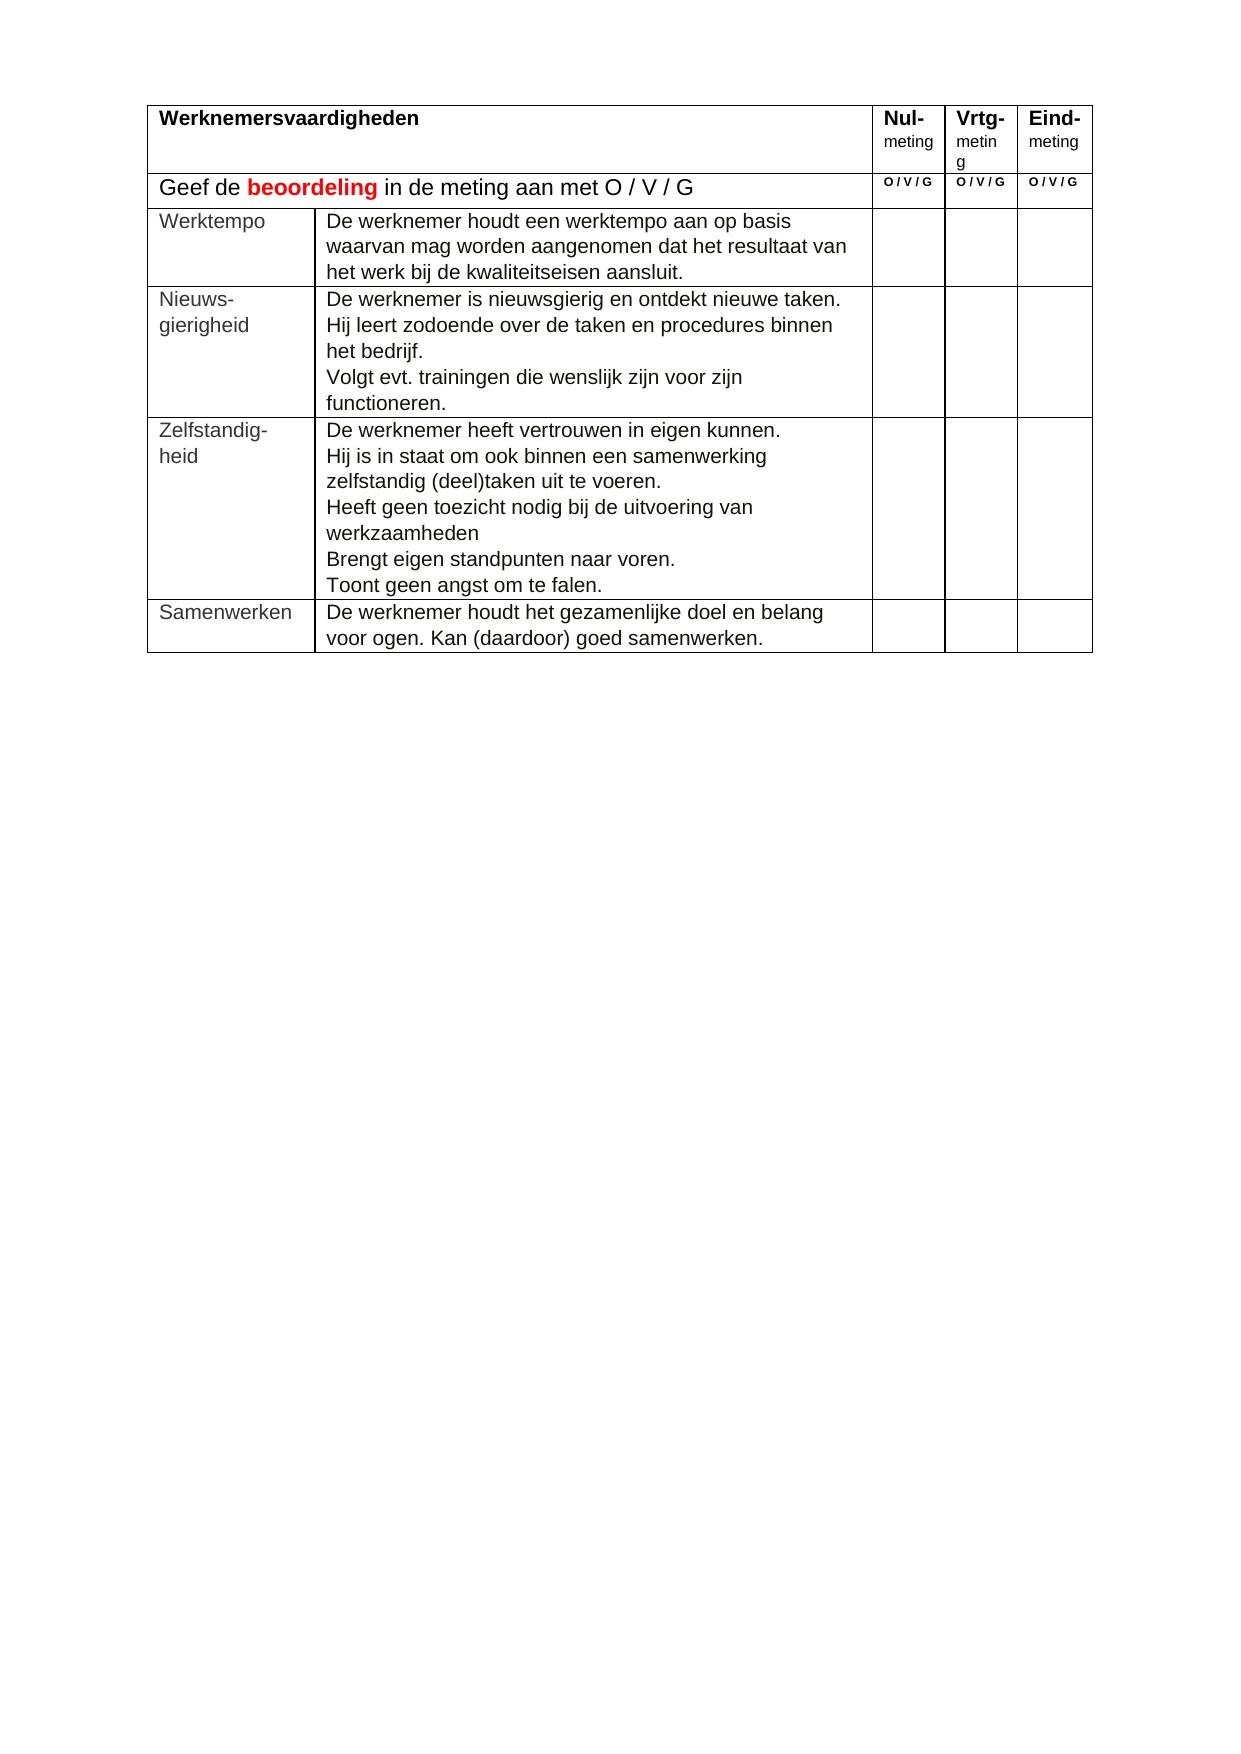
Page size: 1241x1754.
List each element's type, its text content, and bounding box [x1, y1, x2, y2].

table_cell De werknemer houdt een werktempo aan op basis waarvan mag worden aangenomen dat het resultaat van het werk bij de kwaliteitseisen aansluit. [316, 209, 872, 286]
table_cell [946, 418, 1017, 599]
table_cell [873, 418, 944, 599]
table_cell Samenwerken [148, 600, 314, 652]
table_cell O / V / G [1018, 174, 1092, 207]
table_cell Werktempo [148, 209, 314, 286]
table_cell [946, 600, 1017, 652]
table_cell O / V / G [873, 174, 944, 207]
table_cell O / V / G [946, 174, 1017, 207]
table_cell [1018, 600, 1092, 652]
table_cell De werknemer is nieuwsgierig en ontdekt nieuwe taken. Hij leert zodoende over de taken en procedures binnen het bedrijf. Volgt evt. trainingen die wenslijk zijn voor zijn functioneren. [316, 287, 872, 417]
table_header Eind-meting [1018, 106, 1092, 173]
table_cell Geef de beoordeling in de meting aan met O / V / G [148, 174, 872, 207]
table_cell Nieuws-gierigheid [148, 287, 314, 417]
table_header Werknemersvaardigheden [148, 106, 872, 173]
table_cell [873, 600, 944, 652]
table_cell [873, 209, 944, 286]
table_cell [1018, 209, 1092, 286]
table_cell [946, 209, 1017, 286]
table_header Nul-meting [873, 106, 944, 173]
table_cell De werknemer houdt het gezamenlijke doel en belang voor ogen. Kan (daardoor) goed samenwerken. [316, 600, 872, 652]
table_cell [1018, 418, 1092, 599]
table_cell De werknemer heeft vertrouwen in eigen kunnen. Hij is in staat om ook binnen een samenwerking zelfstandig (deel)taken uit te voeren. Heeft geen toezicht nodig bij de uitvoering van werkzaamheden Brengt eigen standpunten naar voren. Toont geen angst om te falen. [316, 418, 872, 599]
table_cell Zelfstandig-heid [148, 418, 314, 599]
table_header Vrtg- meting [946, 106, 1017, 173]
table_cell [873, 287, 944, 417]
table_cell [946, 287, 1017, 417]
table_cell [1018, 287, 1092, 417]
